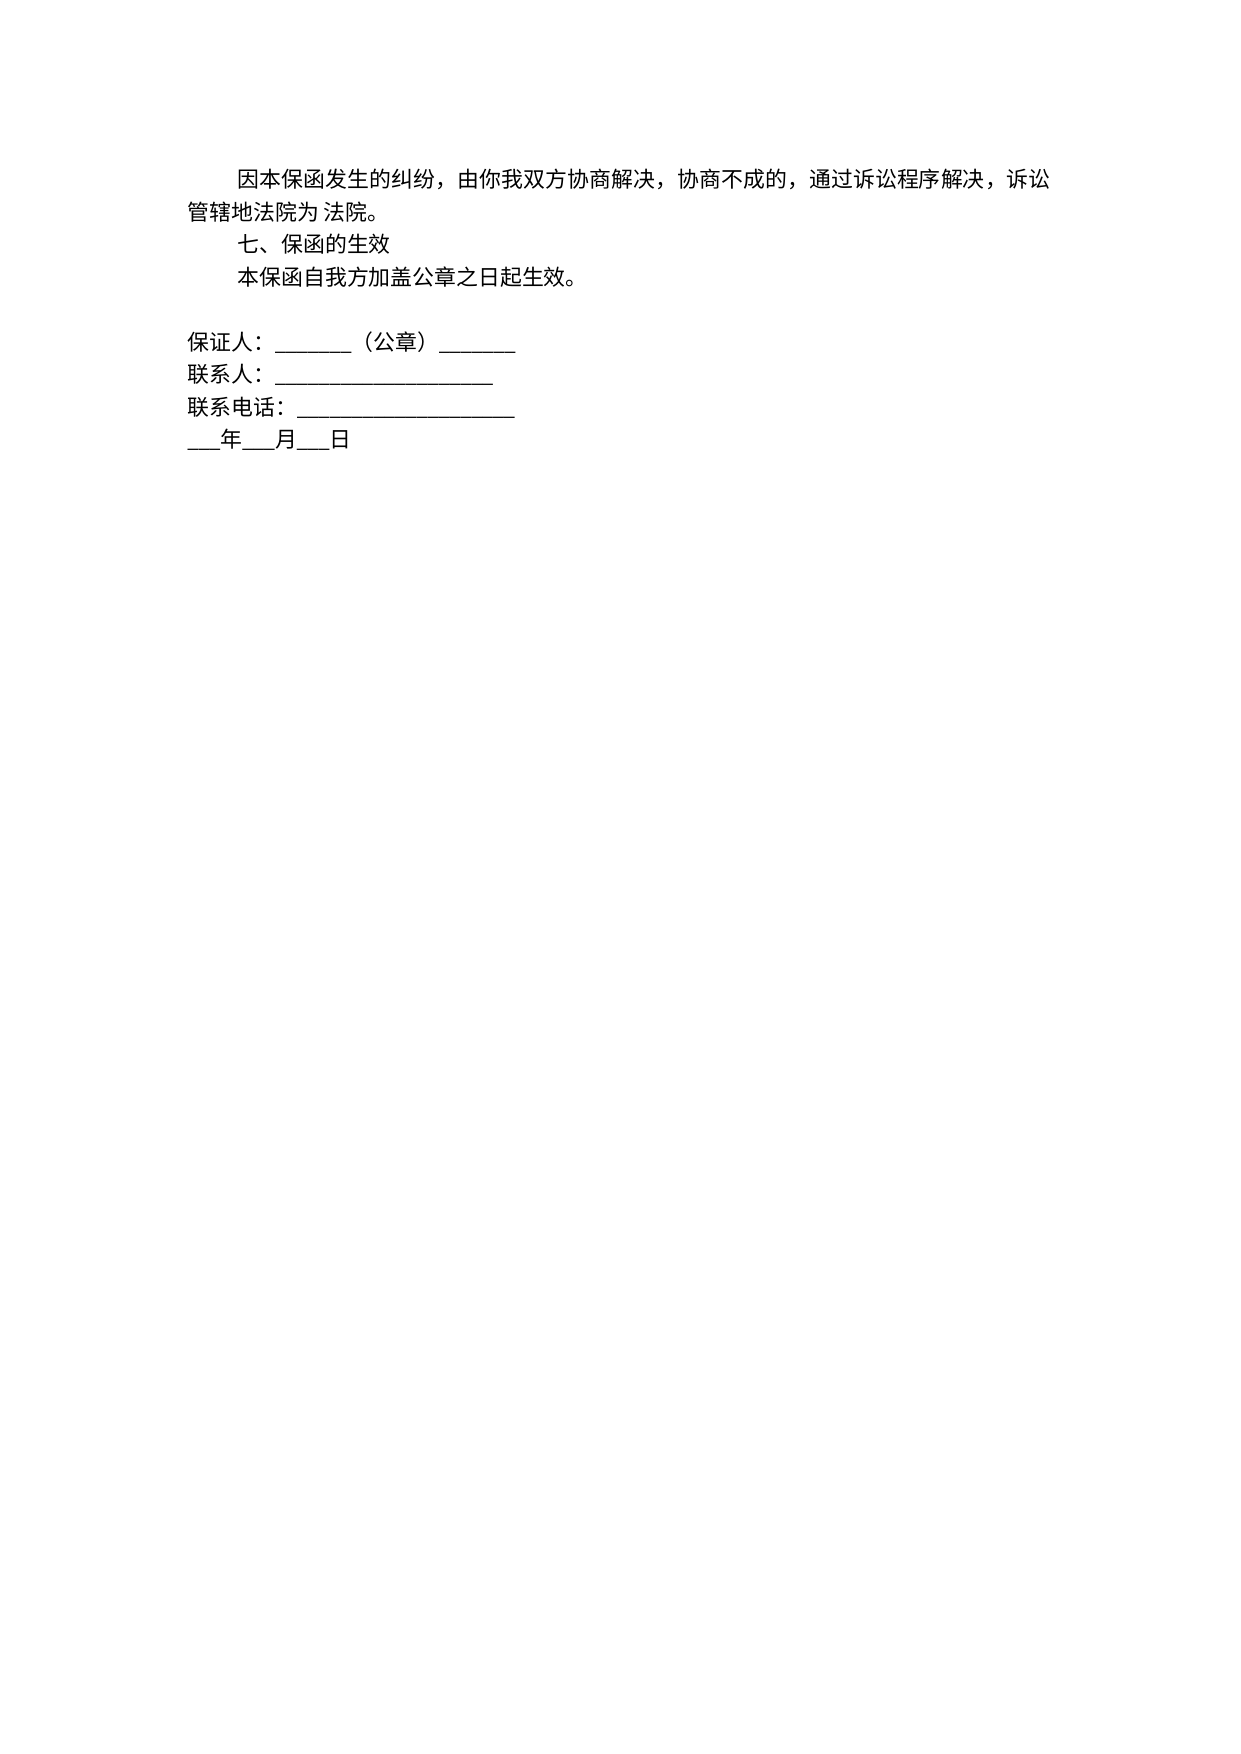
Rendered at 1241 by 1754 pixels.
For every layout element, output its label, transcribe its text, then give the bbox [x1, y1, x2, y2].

text 联系电话：____________________ [187, 389, 1053, 422]
text 联系人：____________________ [187, 357, 1053, 389]
text ___年___月___日 [187, 422, 1053, 454]
text 七、保函的生效 [187, 227, 1053, 259]
text 因本保函发生的纠纷，由你我双方协商解决，协商不成的，通过诉讼程序解决，诉讼管辖地法院为 法院。 [187, 162, 1053, 227]
text 保证人：_______（公章）_______ [187, 324, 1053, 357]
text 本保函自我方加盖公章之日起生效。 [187, 259, 1053, 292]
